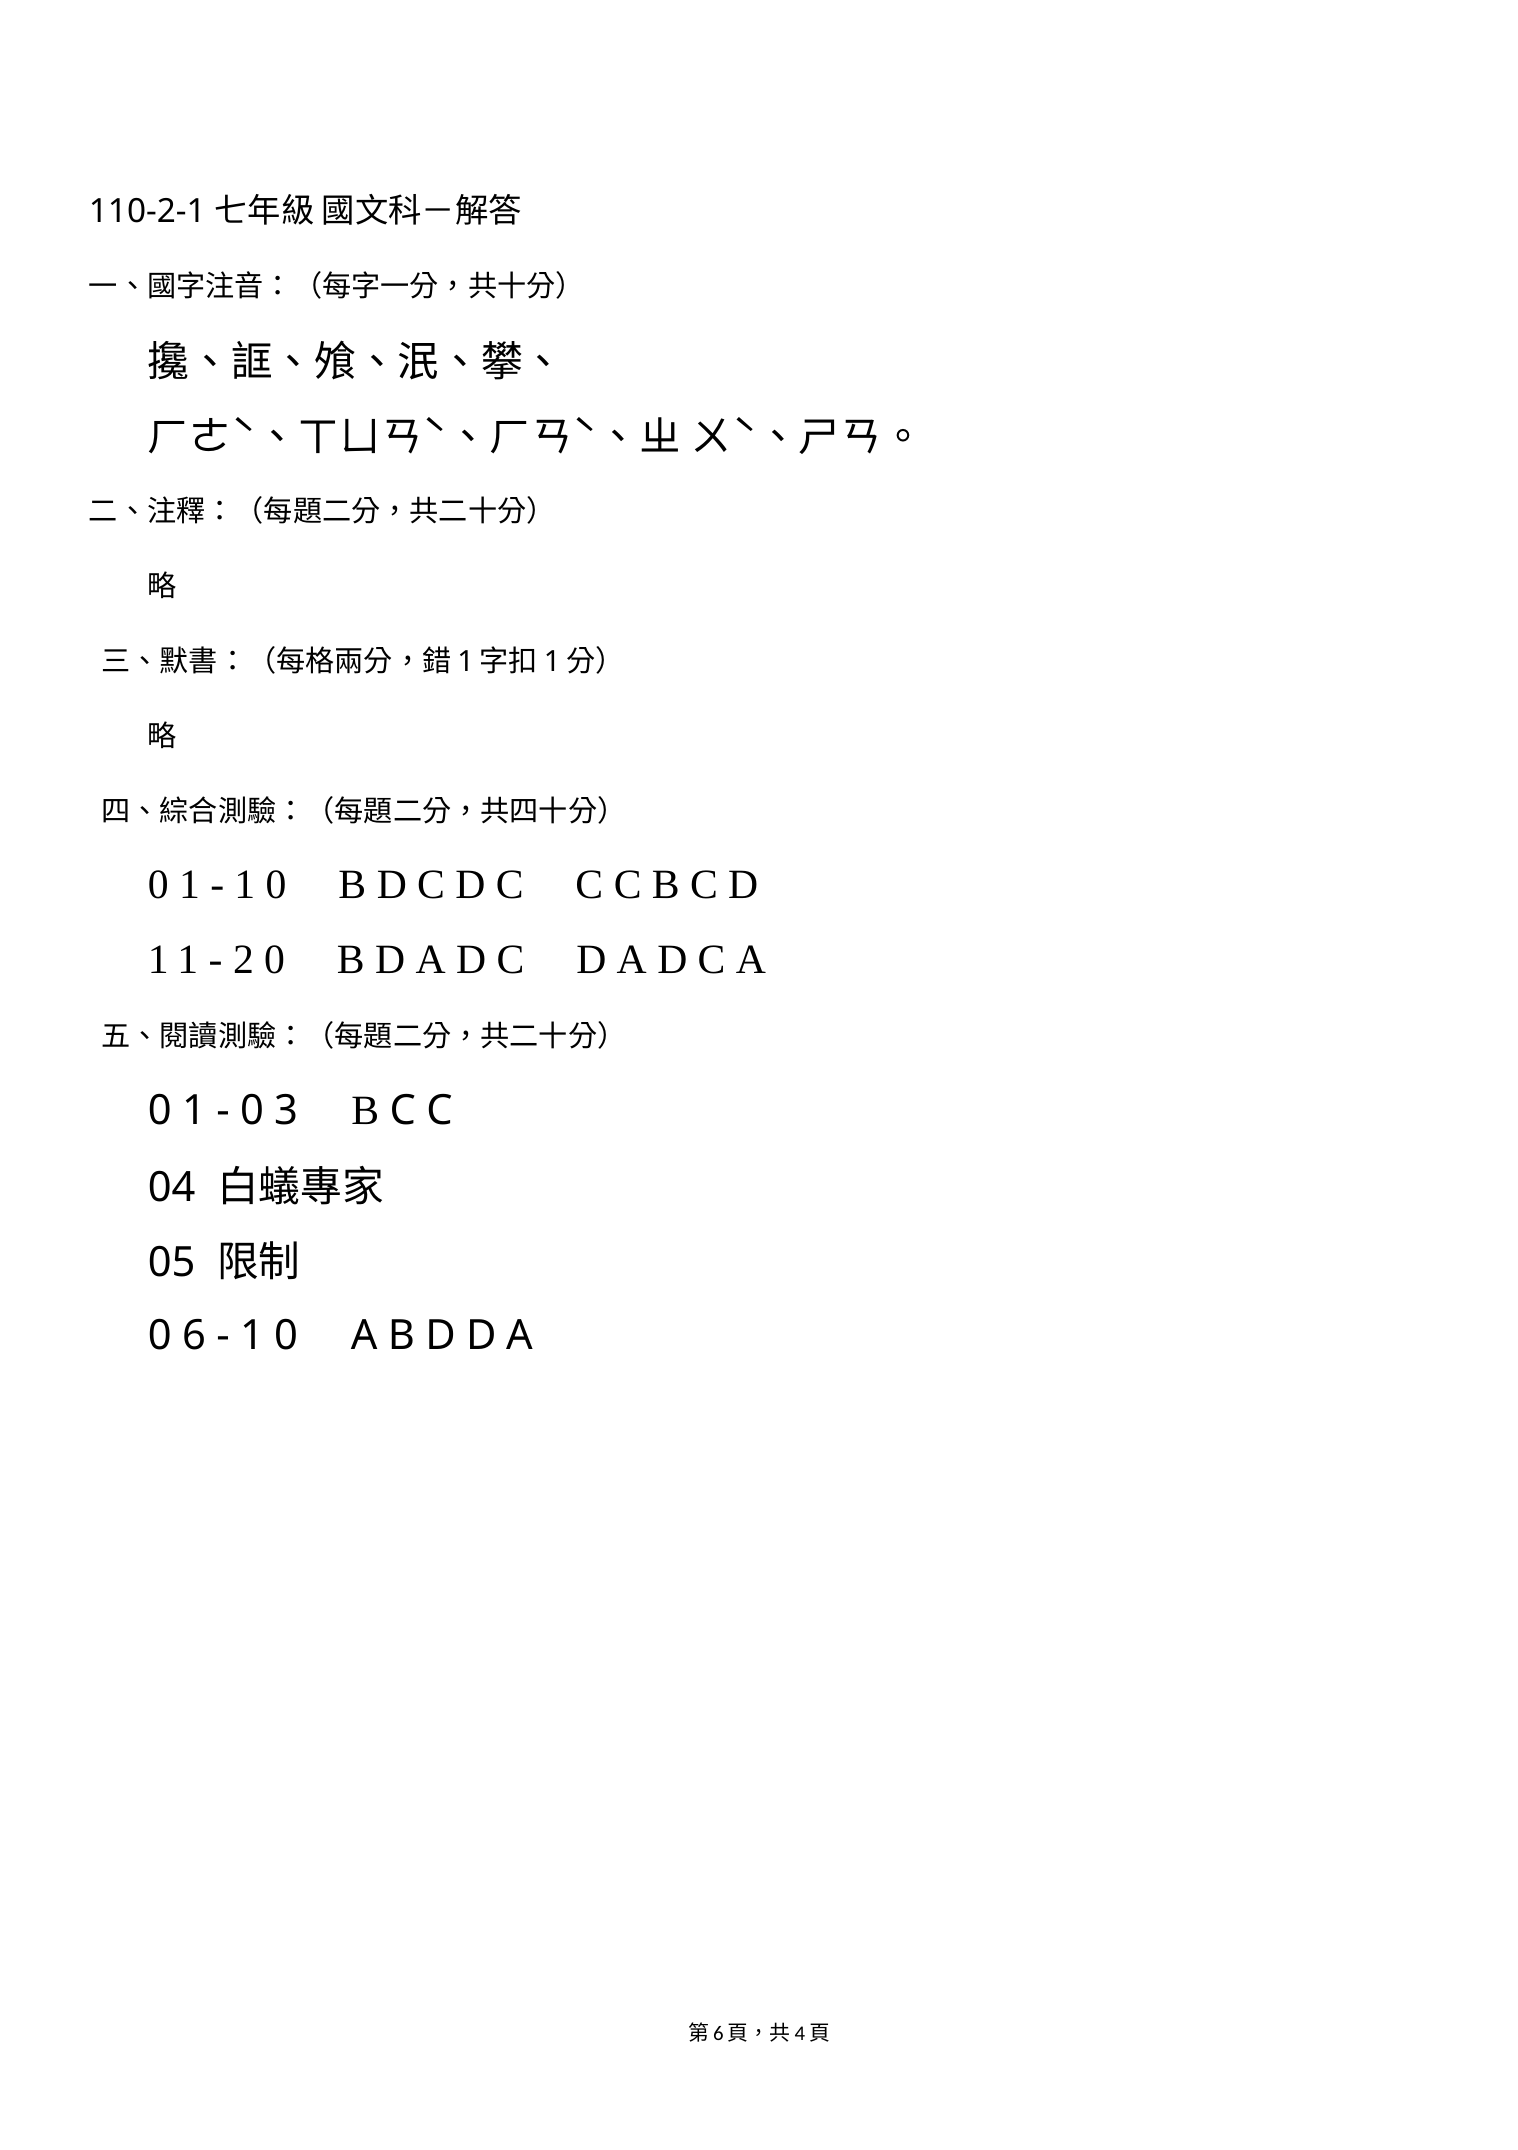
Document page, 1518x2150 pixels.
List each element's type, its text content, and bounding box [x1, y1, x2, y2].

text 四、綜合測驗：（每題二分，共四十分） [101, 771, 1429, 846]
text 攙、誆、飧、泯、攀、 [148, 321, 1429, 396]
text 04 白蟻專家 [148, 1146, 1429, 1221]
text 二、注釋：（每題二分，共二十分） [89, 471, 1429, 546]
text 略 [148, 546, 1429, 621]
text 一、國字注音：（每字一分，共十分） [89, 246, 1429, 321]
text 01-10 BDCDC CCBCD 11-20 BDADC DADCA [148, 846, 1429, 996]
text 110-2-1 七年級 國文科－解答 [89, 171, 1429, 246]
text 05 限制 [148, 1221, 1429, 1296]
text 略 [148, 696, 1429, 771]
text ㄏㄜˋ、ㄒㄩㄢˋ、ㄏㄢˋ、ㄓ ㄨˋ、ㄕㄢ。 [148, 396, 1429, 471]
text 01-03 BCC [148, 1071, 1429, 1146]
text 06-10 ABDDA [148, 1296, 1429, 1371]
text 三、默書：（每格兩分，錯1字扣1分） [101, 621, 1429, 696]
text 五、閱讀測驗：（每題二分，共二十分） [101, 996, 1429, 1071]
